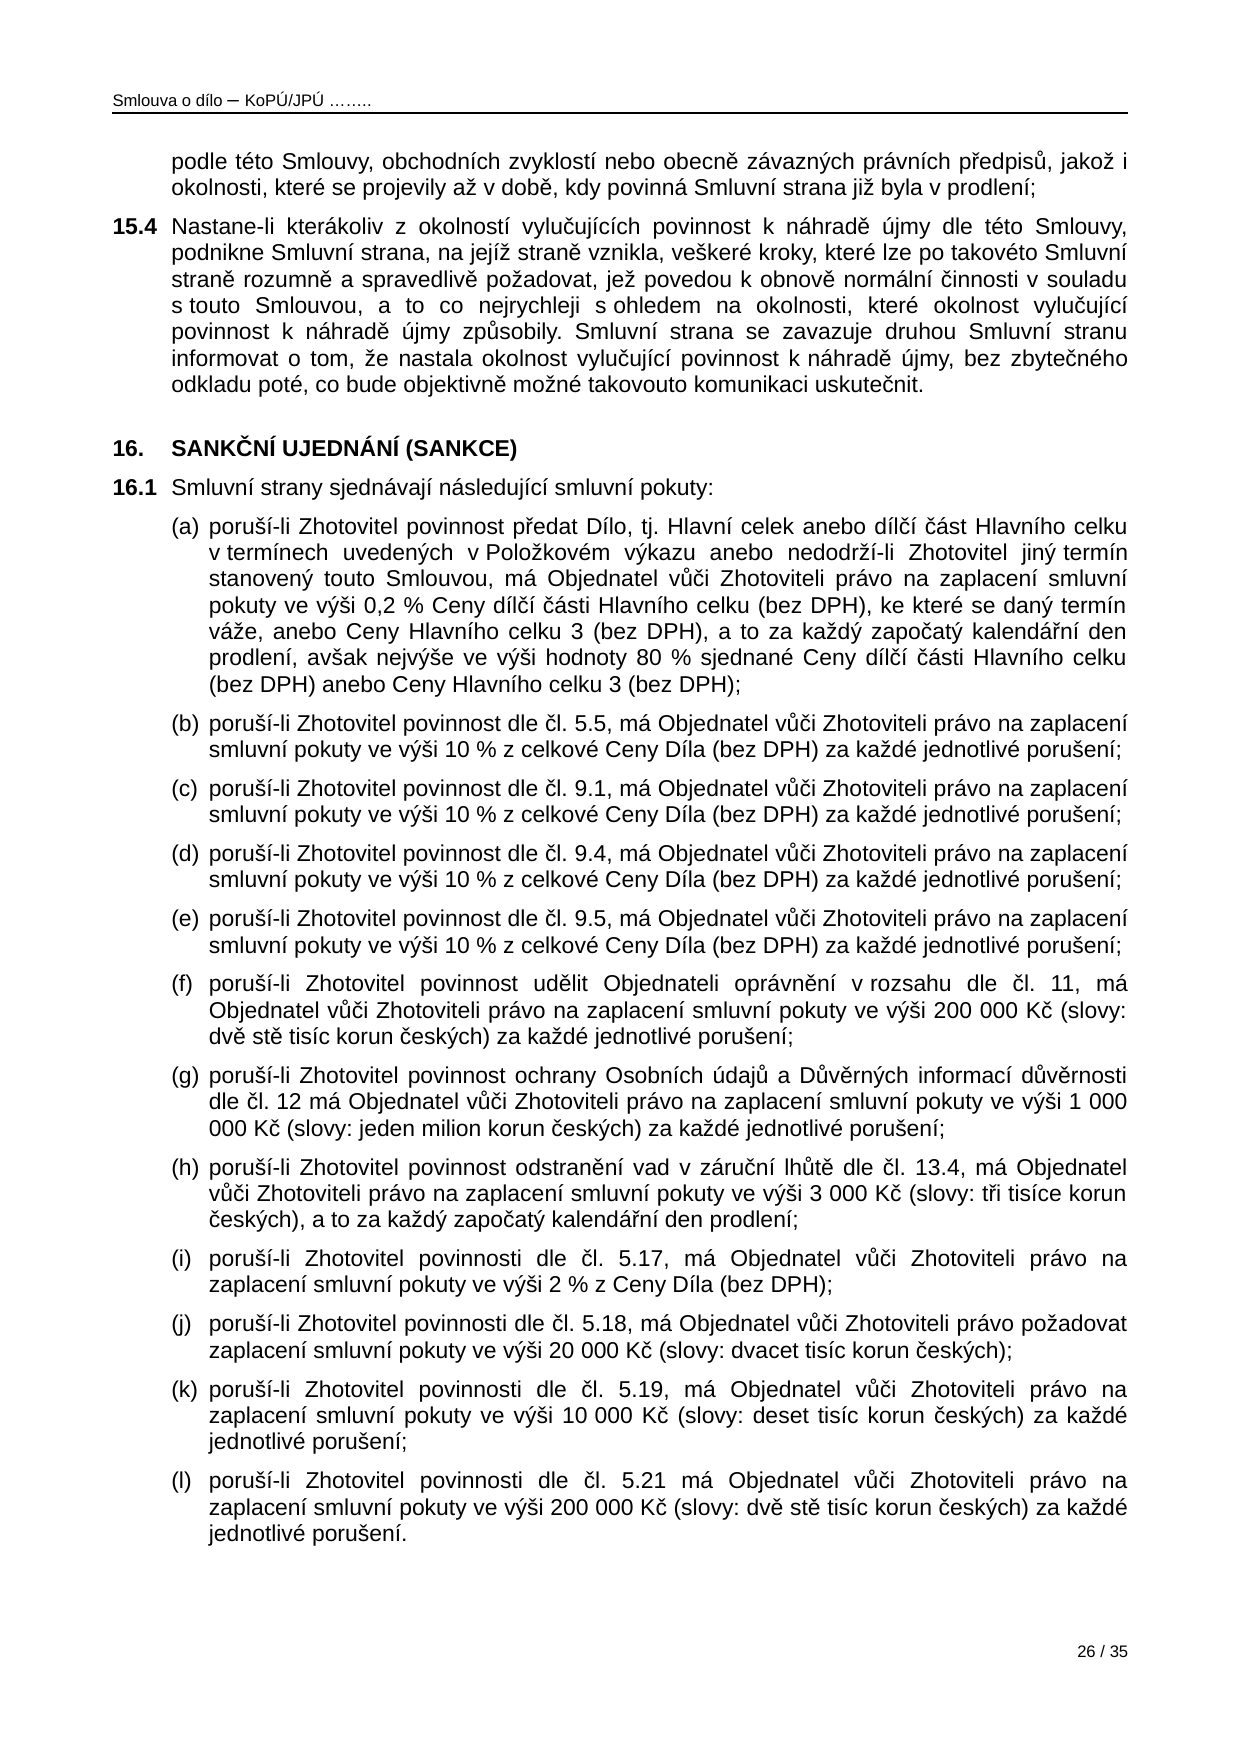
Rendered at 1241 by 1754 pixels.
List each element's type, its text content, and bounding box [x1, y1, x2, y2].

list poruší-li Zhotovitel povinnost dle čl. 9.1, má Objednatel vůči Zhotoviteli právo na zaplacení smluvní pokuty ve výši 10 % z celkové Ceny Díla (bez DPH) za každé jednotlivé porušení; [171, 775, 1128, 827]
list poruší-li Zhotovitel povinnosti dle čl. 5.17, má Objednatel vůči Zhotoviteli právo na zaplacení smluvní pokuty ve výši 2 % z Ceny Díla (bez DPH); [171, 1245, 1128, 1298]
list poruší-li Zhotovitel povinnosti dle čl. 5.19, má Objednatel vůči Zhotoviteli právo na zaplacení smluvní pokuty ve výši 10 000 Kč (slovy: deset tisíc korun českých) za každé jednotlivé porušení; [171, 1376, 1128, 1454]
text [112, 148, 1128, 200]
list poruší-li Zhotovitel povinnost odstranění vad v záruční lhůtě dle čl. 13.4, má Objednatel vůči Zhotoviteli právo na zaplacení smluvní pokuty ve výši 3 000 Kč (slovy: tři tisíce korun českých), a to za každý započatý kalendářní den prodlení; [171, 1153, 1128, 1233]
list poruší-li Zhotovitel povinnost ochrany Osobních údajů a Důvěrných informací důvěrnosti dle čl. 12 má Objednatel vůči Zhotoviteli právo na zaplacení smluvní pokuty ve výši 1 000 000 Kč (slovy: jeden milion korun českých) za každé jednotlivé porušení; [171, 1062, 1128, 1141]
list poruší-li Zhotovitel povinnost předat Dílo, tj. Hlavní celek anebo dílčí část Hlavního celku v termínech uvedených v Položkovém výkazu anebo nedodrží-li Zhotovitel jiný termín stanovený touto Smlouvou, má Objednatel vůči Zhotoviteli právo na zaplacení smluvní pokuty ve výši 0,2 % Ceny dílčí části Hlavního celku (bez DPH), ke které se daný termín váže, anebo Ceny Hlavního celku 3 (bez DPH), a to za každý započatý kalendářní den prodlení, avšak nejvýše ve výši hodnoty 80 % sjednané Ceny dílčí části Hlavního celku (bez DPH) anebo Ceny Hlavního celku 3 (bez DPH); [171, 513, 1128, 697]
list poruší-li Zhotovitel povinnosti dle čl. 5.21 má Objednatel vůči Zhotoviteli právo na zaplacení smluvní pokuty ve výši 200 000 Kč (slovy: dvě stě tisíc korun českých) za každé jednotlivé porušení. [171, 1467, 1128, 1546]
list poruší-li Zhotovitel povinnost dle čl. 5.5, má Objednatel vůči Zhotoviteli právo na zaplacení smluvní pokuty ve výši 10 % z celkové Ceny Díla (bez DPH) za každé jednotlivé porušení; [171, 709, 1128, 762]
list poruší-li Zhotovitel povinnost dle čl. 9.5, má Objednatel vůči Zhotoviteli právo na zaplacení smluvní pokuty ve výši 10 % z celkové Ceny Díla (bez DPH) za každé jednotlivé porušení; [171, 905, 1128, 958]
list poruší-li Zhotovitel povinnosti dle čl. 5.18, má Objednatel vůči Zhotoviteli právo požadovat zaplacení smluvní pokuty ve výši 20 000 Kč (slovy: dvacet tisíc korun českých); [171, 1310, 1128, 1363]
list poruší-li Zhotovitel povinnost dle čl. 9.4, má Objednatel vůči Zhotoviteli právo na zaplacení smluvní pokuty ve výši 10 % z celkové Ceny Díla (bez DPH) za každé jednotlivé porušení; [171, 840, 1128, 893]
text Sankční ujednání (SANKCE) [112, 435, 1128, 461]
text Nastane-li kterákoliv z okolností vylučujících povinnost k náhradě újmy dle této Smlouvy, podnikne Smluvní strana, na jejíž straně vznikla, veškeré kroky, které lze po takovéto Smluvní straně rozumně a spravedlivě požadovat, jež povedou k obnově normální činnosti v souladu s touto Smlouvou, a to co nejrychleji s ohledem na okolnosti, které okolnost vylučující povinnost k náhradě újmy způsobily. Smluvní strana se zavazuje druhou Smluvní stranu informovat o tom, že nastala okolnost vylučující povinnost k náhradě újmy, bez zbytečného odkladu poté, co bude objektivně možné takovouto komunikaci uskutečnit. [112, 213, 1128, 397]
list poruší-li Zhotovitel povinnost udělit Objednateli oprávnění v rozsahu dle čl. 11, má Objednatel vůči Zhotoviteli právo na zaplacení smluvní pokuty ve výši 200 000 Kč (slovy: dvě stě tisíc korun českých) za každé jednotlivé porušení; [171, 970, 1128, 1049]
text Smluvní strany sjednávají následující smluvní pokuty: [112, 474, 1128, 500]
